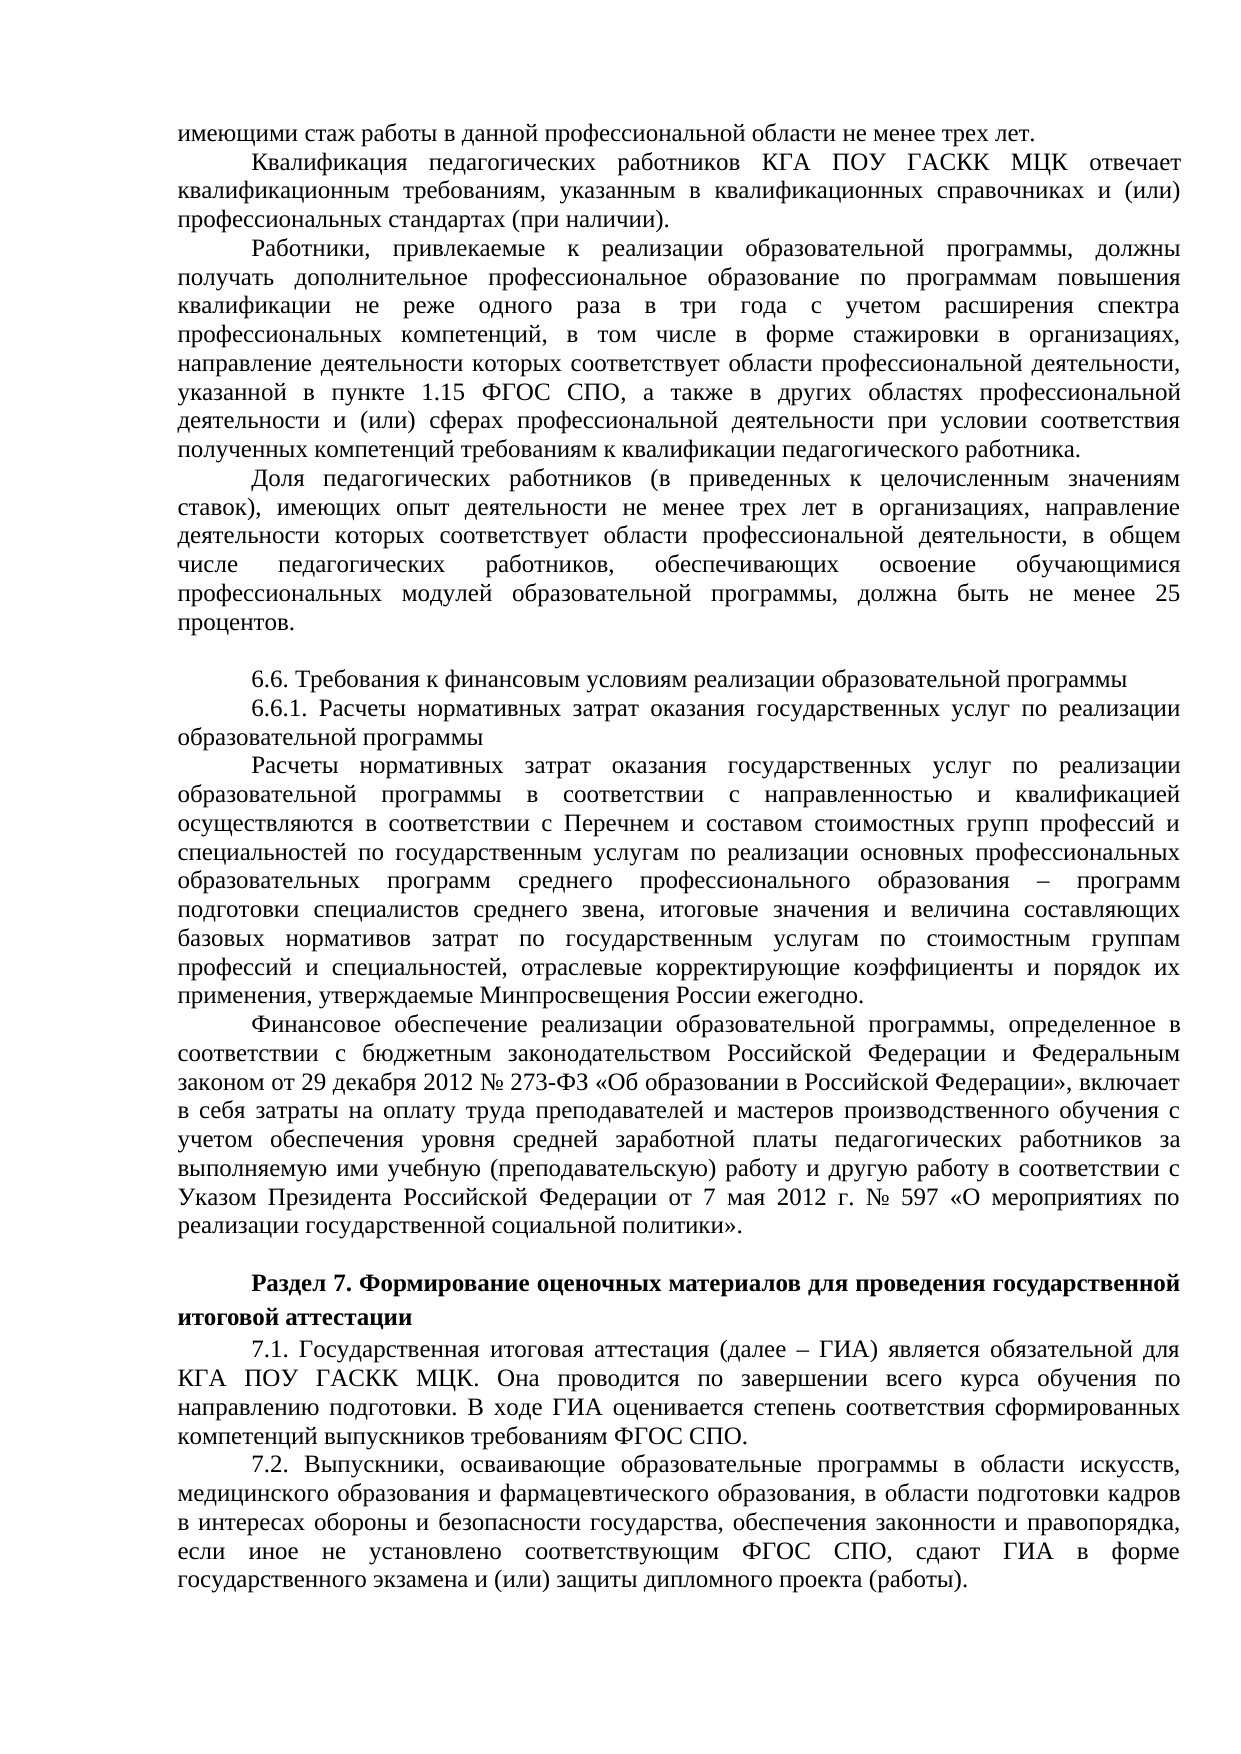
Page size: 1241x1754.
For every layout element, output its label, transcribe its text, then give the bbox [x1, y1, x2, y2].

text 6.6. Требования к финансовым условиям реализации образовательной программы [177, 664, 1181, 693]
text 7.2. Выпускники, осваивающие образовательные программы в области искусств, медицинского образования и фармацевтического образования, в области подготовки кадров в интересах обороны и безопасности государства, обеспечения законности и правопорядка, если иное не установлено соответствующим ФГОС СПО, сдают ГИА в форме государственного экзамена и (или) защиты дипломного проекта (работы). [177, 1449, 1181, 1593]
text 7.1. Государственная итоговая аттестация (далее – ГИА) является обязательной для КГА ПОУ ГАСКК МЦК. Она проводится по завершении всего курса обучения по направлению подготовки. В ходе ГИА оценивается степень соответствия сформированных компетенций выпускников требованиям ФГОС СПО. [177, 1334, 1181, 1449]
text Финансовое обеспечение реализации образовательной программы, определенное в соответствии с бюджетным законодательством Российской Федерации и Федеральным законом от 29 декабря 2012 № 273-ФЗ «Об образовании в Российской Федерации», включает в себя затраты на оплату труда преподавателей и мастеров производственного обучения с учетом обеспечения уровня средней заработной платы педагогических работников за выполняемую ими учебную (преподавательскую) работу и другую работу в соответствии с Указом Президента Российской Федерации от 7 мая 2012 г. № 597 «О мероприятиях по реализации государственной социальной политики». [177, 1009, 1181, 1239]
text Квалификация педагогических работников КГА ПОУ ГАСКК МЦК отвечает квалификационным требованиям, указанным в квалификационных справочниках и (или) профессиональных стандартах (при наличии). [177, 147, 1181, 233]
text Работники, привлекаемые к реализации образовательной программы, должны получать дополнительное профессиональное образование по программам повышения квалификации не реже одного раза в три года с учетом расширения спектра профессиональных компетенций, в том числе в форме стажировки в организациях, направление деятельности которых соответствует области профессиональной деятельности, указанной в пункте 1.15 ФГОС СПО, а также в других областях профессиональной деятельности и (или) сферах профессиональной деятельности при условии соответствия полученных компетенций требованиям к квалификации педагогического работника. [177, 233, 1181, 463]
subtitle Раздел 7. Формирование оценочных материалов для проведения государственной итоговой аттестации [177, 1268, 1181, 1330]
text Доля педагогических работников (в приведенных к целочисленным значениям ставок), имеющих опыт деятельности не менее трех лет в организациях, направление деятельности которых соответствует области профессиональной деятельности, в общем числе педагогических работников, обеспечивающих освоение обучающимися профессиональных модулей образовательной программы, должна быть не менее 25 процентов. [177, 463, 1181, 636]
text 6.6.1. Расчеты нормативных затрат оказания государственных услуг по реализации образовательной программы [177, 693, 1181, 751]
text Расчеты нормативных затрат оказания государственных услуг по реализации образовательной программы в соответствии с направленностью и квалификацией осуществляются в соответствии с Перечнем и составом стоимостных групп профессий и специальностей по государственным услугам по реализации основных профессиональных образовательных программ среднего профессионального образования – программ подготовки специалистов среднего звена, итоговые значения и величина составляющих базовых нормативов затрат по государственным услугам по стоимостным группам профессий и специальностей, отраслевые корректирующие коэффициенты и порядок их применения, утверждаемые Минпросвещения России ежегодно. [177, 751, 1181, 1009]
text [177, 118, 1181, 147]
